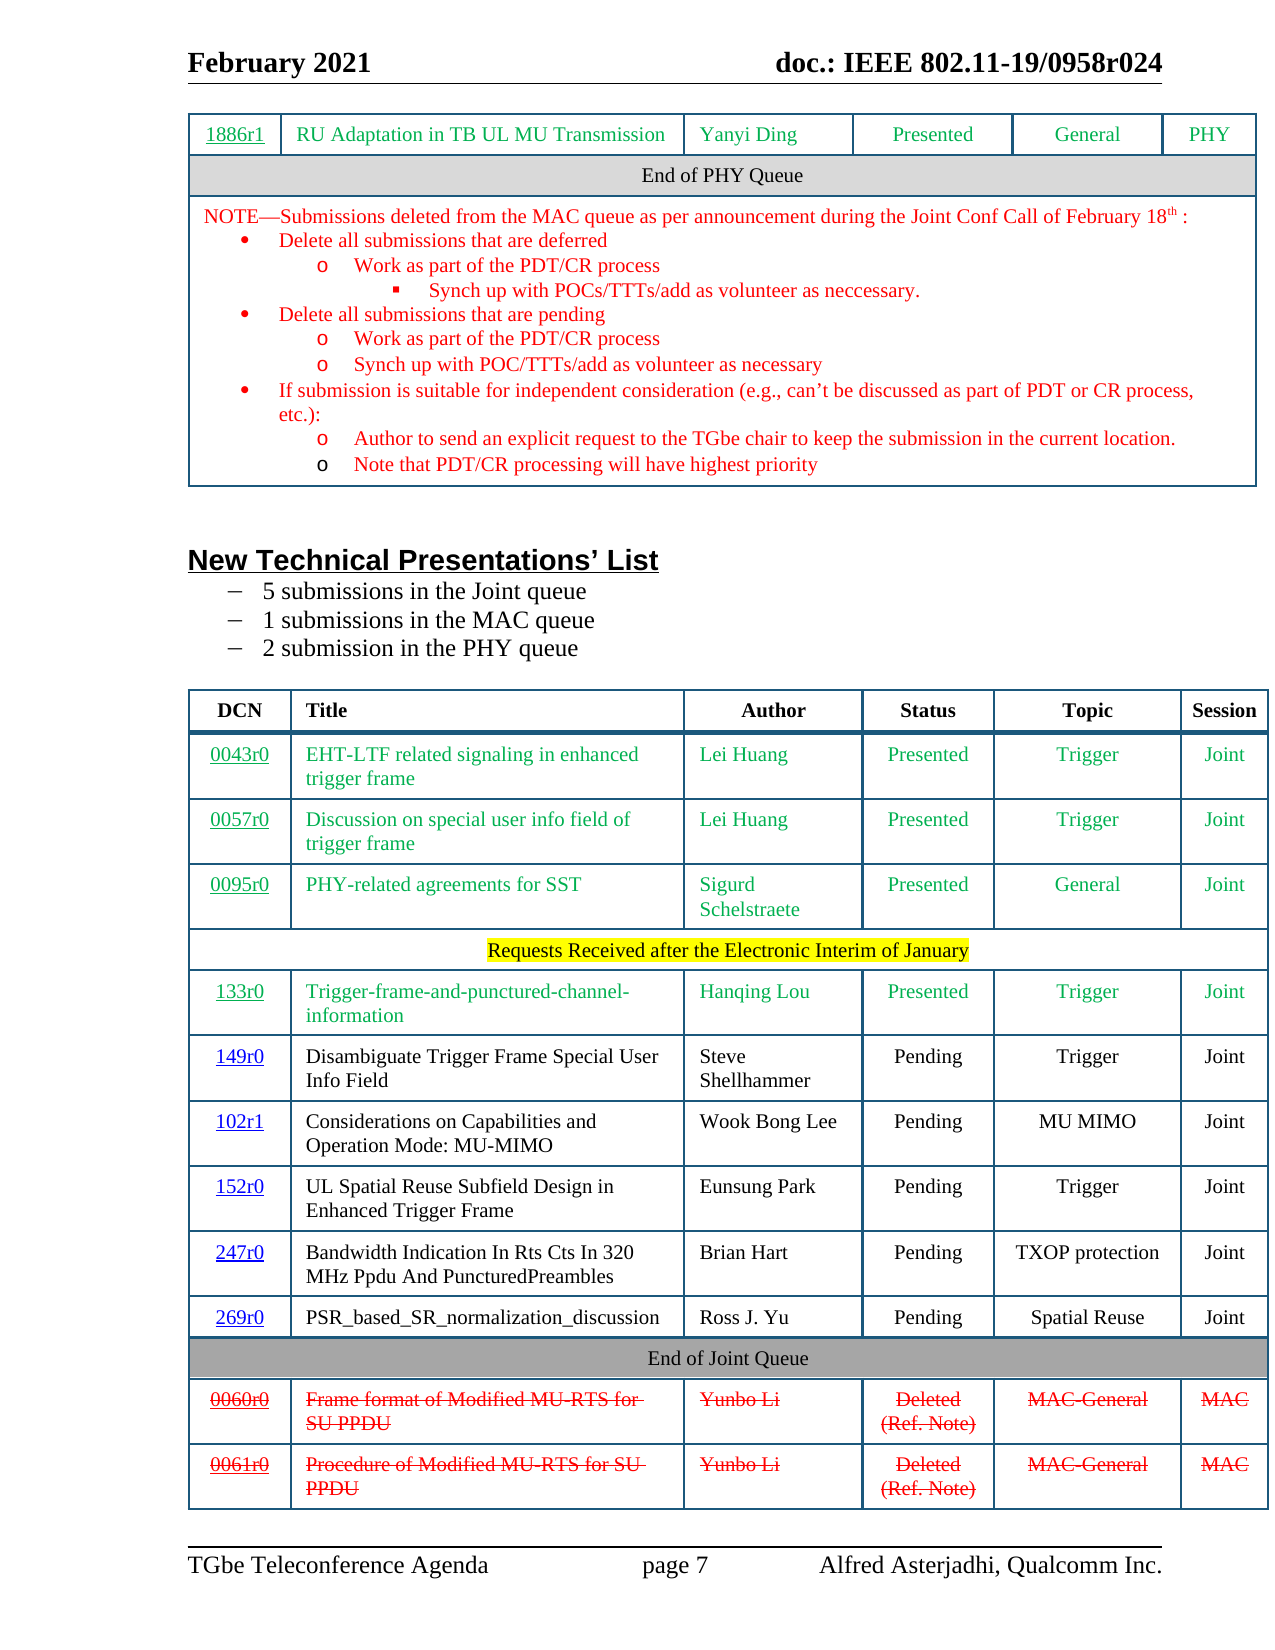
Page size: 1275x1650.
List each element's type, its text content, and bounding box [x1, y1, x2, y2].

table_cell MAC-General [995, 1380, 1180, 1443]
table_cell Joint [1182, 1297, 1267, 1336]
table_cell Wook Bong Lee [685, 1102, 861, 1165]
table_cell 133r0 [190, 971, 290, 1034]
table_cell Frame format of Modified MU-RTS for SU PPDU [292, 1380, 683, 1443]
table_cell Ross J. Yu [685, 1297, 861, 1336]
table_cell TXOP protection [995, 1232, 1180, 1295]
table_cell Yanyi Ding [685, 115, 852, 154]
table_cell NOTE—Submissions deleted from the MAC queue as per announcement during the Joint Conf Call of February 18th : Delete all submissions that are deferred Work as part of the PDT/CR process Synch up with POCs/TTTs/add as volunteer as neccessary. Delete all submissions that are pending Work as part of the PDT/CR process Synch up with POC/TTTs/add as volunteer as necessary If submission is suitable for independent consideration (e.g., can’t be discussed as part of PDT or CR process, etc.): Author to send an explicit request to the TGbe chair to keep the submission in the current location. Note that PDT/CR processing will have highest priority [190, 197, 1255, 485]
table_cell PHY-related agreements for SST [292, 865, 683, 928]
table_cell Presented [864, 735, 993, 798]
table_cell Yunbo Li [685, 1380, 861, 1443]
table_cell Hanqing Lou [685, 971, 861, 1034]
table_header Status [864, 691, 993, 730]
table_cell Trigger-frame-and-punctured-channel-information [292, 971, 683, 1034]
table_cell 0057r0 [190, 800, 290, 863]
table_cell Considerations on Capabilities and Operation Mode: MU-MIMO [292, 1102, 683, 1165]
table_cell 0061r0 [190, 1445, 290, 1508]
table_cell Pending [864, 1167, 993, 1230]
table_cell General [1014, 115, 1161, 154]
table_cell Sigurd Schelstraete [685, 865, 861, 928]
table_cell 149r0 [190, 1036, 290, 1099]
table_cell 0060r0 [190, 1380, 290, 1443]
table_header Author [685, 691, 861, 730]
table_cell EHT-LTF related signaling in enhanced trigger frame [292, 735, 683, 798]
list 1 submissions in the MAC queue [225, 605, 1162, 633]
table_cell Presented [854, 115, 1011, 154]
table_cell Trigger [995, 735, 1180, 798]
table_cell UL Spatial Reuse Subfield Design in Enhanced Trigger Frame [292, 1167, 683, 1230]
table_cell Trigger [995, 1036, 1180, 1099]
table_header Session [1182, 691, 1267, 730]
table_cell Pending [864, 1102, 993, 1165]
table_cell Pending [864, 1297, 993, 1336]
table_cell 247r0 [190, 1232, 290, 1295]
table_cell Trigger [995, 800, 1180, 863]
table_cell Disambiguate Trigger Frame Special User Info Field [292, 1036, 683, 1099]
list 5 submissions in the Joint queue [225, 576, 1162, 605]
table_cell PHY [1164, 115, 1255, 154]
table_cell Eunsung Park [685, 1167, 861, 1230]
table_cell MAC [1182, 1380, 1267, 1443]
table_cell Lei Huang [685, 735, 861, 798]
table_cell Brian Hart [685, 1232, 861, 1295]
table_cell Joint [1182, 800, 1267, 863]
table_header Topic [995, 691, 1180, 730]
table_cell MU MIMO [995, 1102, 1180, 1165]
table_cell Trigger [995, 1167, 1180, 1230]
table_cell 269r0 [190, 1297, 290, 1336]
table_cell Presented [864, 971, 993, 1034]
table_cell Deleted (Ref. Note) [864, 1445, 993, 1508]
table_cell Lei Huang [685, 800, 861, 863]
list 2 submission in the PHY queue [225, 633, 1162, 662]
table_cell Presented [864, 800, 993, 863]
table_cell Discussion on special user info field of trigger frame [292, 800, 683, 863]
table_cell Joint [1182, 1167, 1267, 1230]
subtitle New Technical Presentations’ List [187, 542, 1162, 576]
table_cell Procedure of Modified MU-RTS for SU PPDU [292, 1445, 683, 1508]
table_cell 152r0 [190, 1167, 290, 1230]
table_cell Pending [864, 1232, 993, 1295]
table_cell 0095r0 [190, 865, 290, 928]
table_header Title [292, 691, 683, 730]
table_cell Joint [1182, 1036, 1267, 1099]
table_header DCN [190, 691, 290, 730]
table_cell Joint [1182, 1102, 1267, 1165]
table_cell 102r1 [190, 1102, 290, 1165]
table_cell 0043r0 [190, 735, 290, 798]
table_cell Requests Received after the Electronic Interim of January [190, 930, 1267, 969]
table_cell Joint [1182, 735, 1267, 798]
table_cell Presented [864, 865, 993, 928]
table_cell Spatial Reuse [995, 1297, 1180, 1336]
table_cell MAC [1182, 1445, 1267, 1508]
table_cell Pending [864, 1036, 993, 1099]
table_cell End of PHY Queue [190, 156, 1255, 195]
table_cell Steve Shellhammer [685, 1036, 861, 1099]
table_cell Deleted (Ref. Note) [864, 1380, 993, 1443]
table_cell General [995, 865, 1180, 928]
table_cell Yunbo Li [685, 1445, 861, 1508]
table_cell MAC-General [995, 1445, 1180, 1508]
table_cell 1886r1 [190, 115, 280, 154]
table_cell Trigger [995, 971, 1180, 1034]
table_cell Joint [1182, 971, 1267, 1034]
table_cell PSR_based_SR_normalization_discussion [292, 1297, 683, 1336]
table_cell Joint [1182, 865, 1267, 928]
table_cell Bandwidth Indication In Rts Cts In 320 MHz Ppdu And PuncturedPreambles [292, 1232, 683, 1295]
table_cell End of Joint Queue [190, 1339, 1267, 1377]
table_cell RU Adaptation in TB UL MU Transmission [282, 115, 683, 154]
table_cell Joint [1182, 1232, 1267, 1295]
